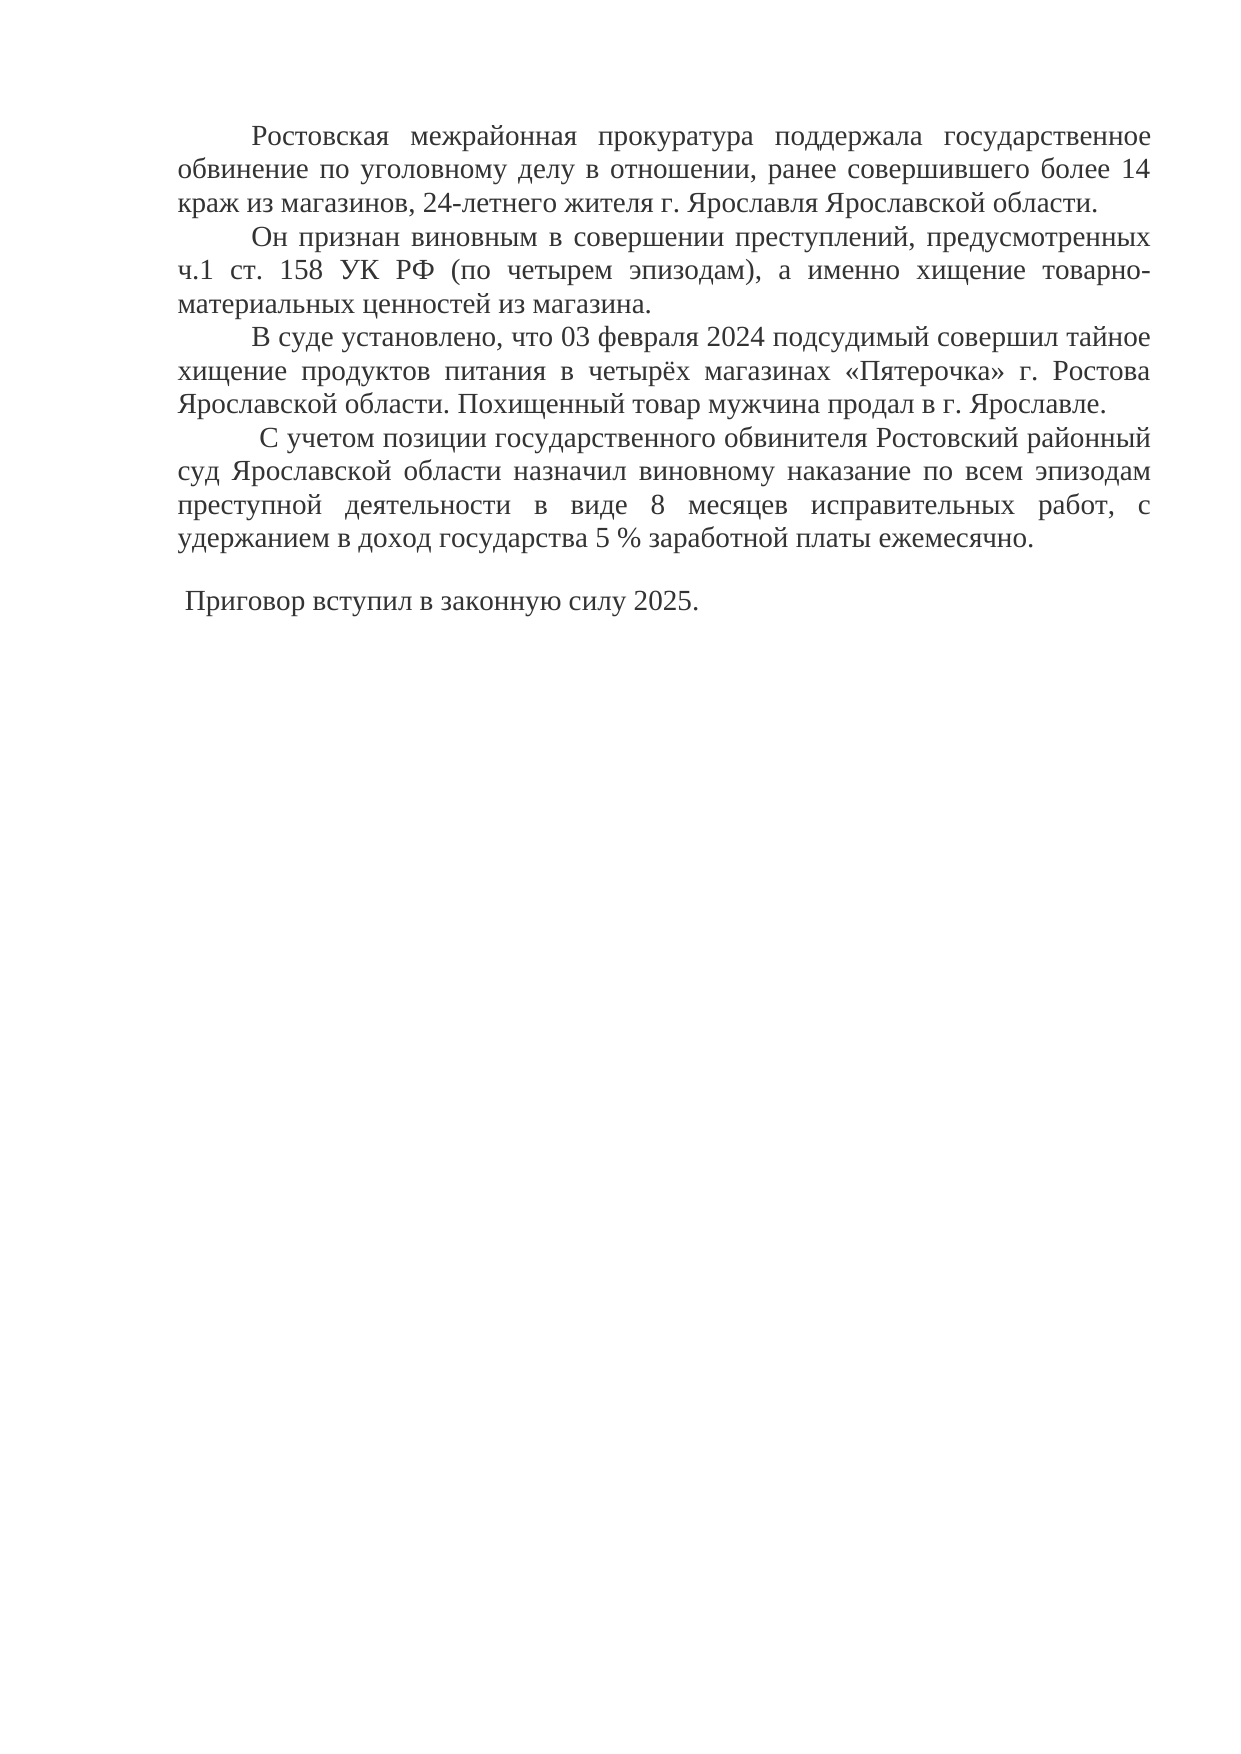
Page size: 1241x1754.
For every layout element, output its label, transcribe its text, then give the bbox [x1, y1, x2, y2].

text В суде установлено, что 03 февраля 2024 подсудимый совершил тайное хищение продуктов питания в четырёх магазинах «Пятерочка» г. Ростова Ярославской области. Похищенный товар мужчина продал в г. Ярославле. [177, 319, 1152, 420]
text С учетом позиции государственного обвинителя Ростовский районный суд Ярославской области назначил виновному наказание по всем эпизодам преступной деятельности в виде 8 месяцев исправительных работ, с удержанием в доход государства 5 % заработной платы ежемесячно. [177, 420, 1152, 554]
text Ростовская межрайонная прокуратура поддержала государственное обвинение по уголовному делу в отношении, ранее совершившего более 14 краж из магазинов, 24-летнего жителя г. Ярославля Ярославской области. [177, 118, 1152, 219]
text Он признан виновным в совершении преступлений, предусмотренных ч.1 ст. 158 УК РФ (по четырем эпизодам), а именно хищение товарно-материальных ценностей из магазина. [177, 219, 1152, 319]
text Приговор вступил в законную силу 2025. [177, 583, 1152, 616]
